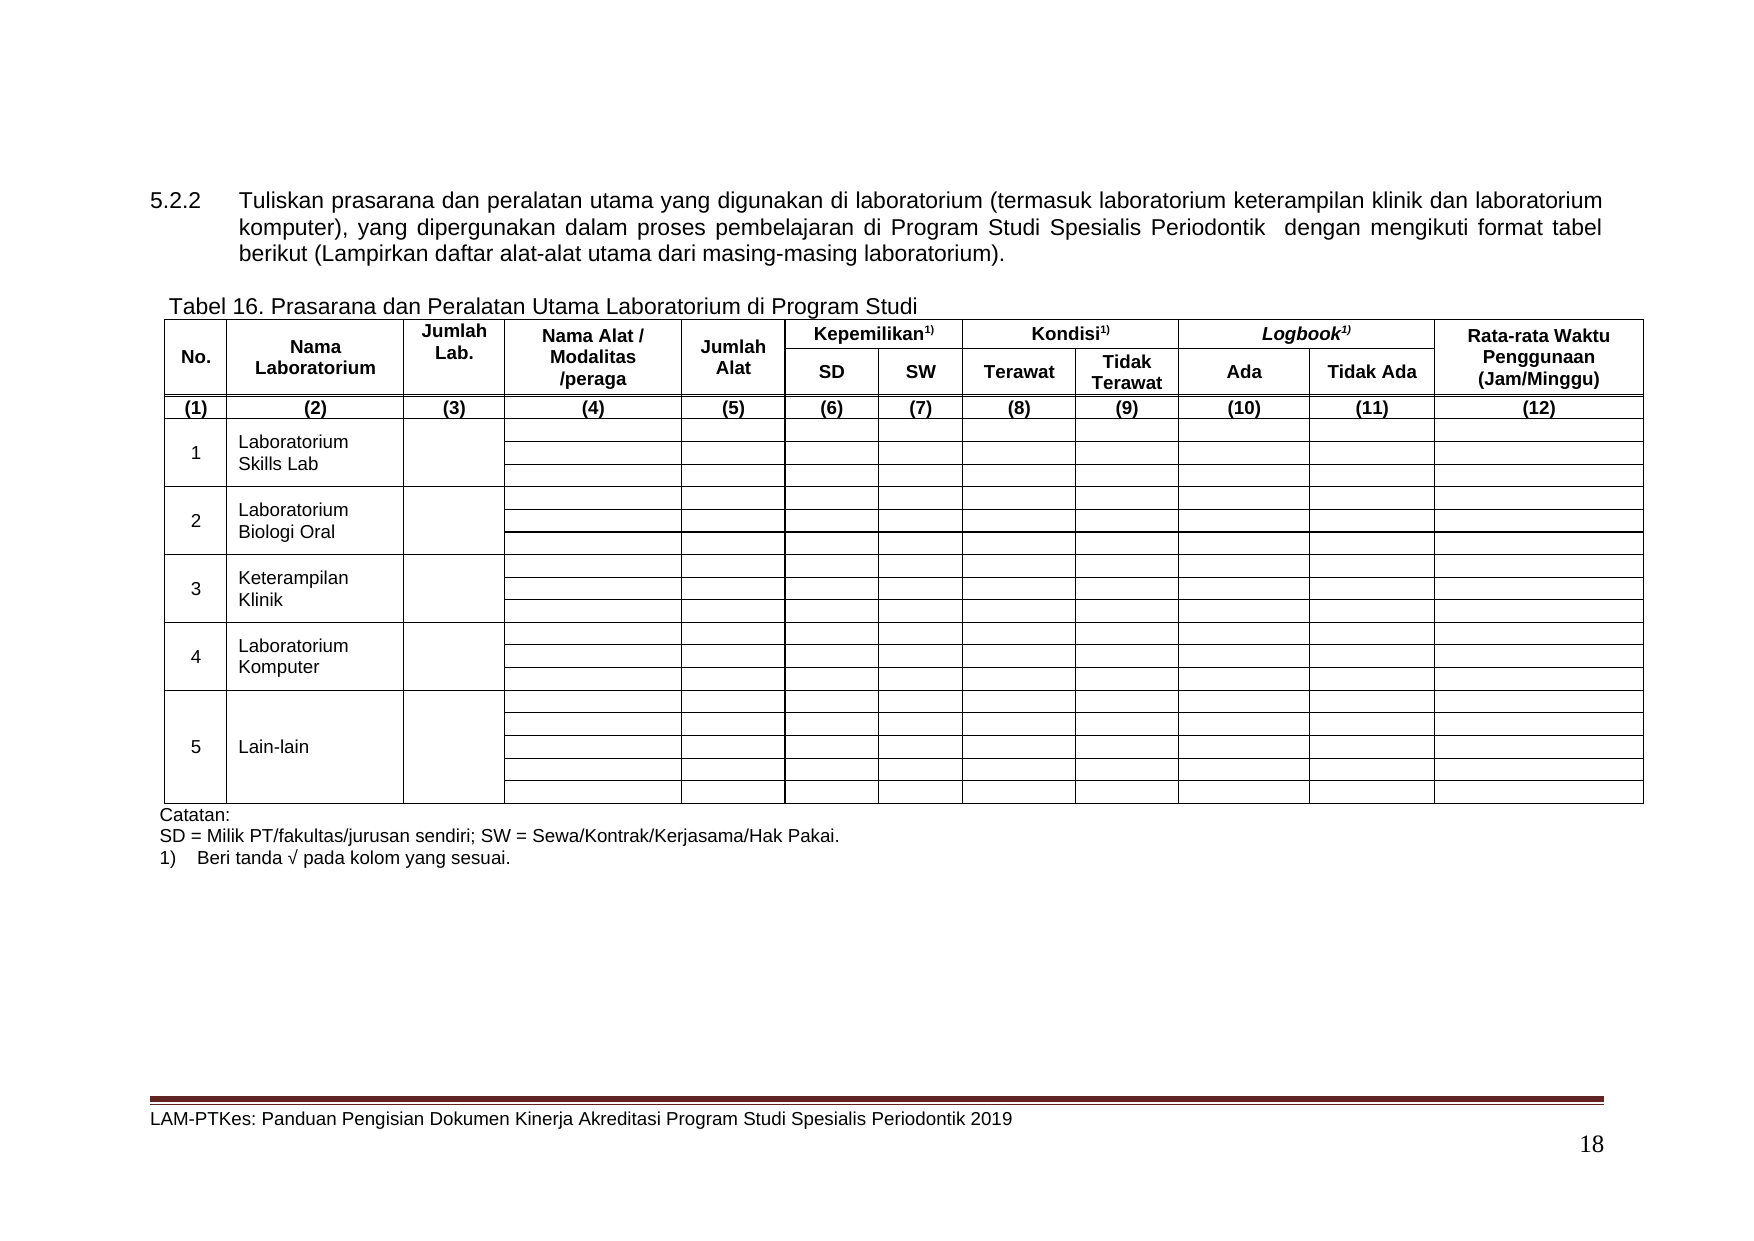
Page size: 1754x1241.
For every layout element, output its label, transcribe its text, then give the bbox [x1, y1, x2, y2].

table_cell [1310, 759, 1434, 780]
table_cell [1310, 623, 1434, 644]
table_cell SW [879, 349, 962, 394]
table_cell [505, 736, 681, 757]
table_cell [1179, 510, 1309, 531]
table_cell [1435, 645, 1643, 667]
table_cell [879, 555, 962, 577]
table_cell [963, 533, 1075, 554]
table_cell Ada [1179, 349, 1309, 394]
table_cell [1435, 600, 1643, 622]
table_cell [505, 759, 681, 780]
table_cell [1179, 645, 1309, 667]
table_cell (5) [682, 397, 784, 418]
table_cell [1310, 578, 1434, 599]
table_cell [963, 555, 1075, 577]
table_cell [1076, 533, 1178, 554]
table_cell [1179, 442, 1309, 463]
table_cell [404, 555, 504, 622]
table_cell [786, 578, 878, 599]
table_header No. [165, 320, 226, 394]
table_cell [879, 510, 962, 531]
table_cell [1310, 487, 1434, 509]
table_cell [682, 668, 784, 689]
table_cell [1179, 759, 1309, 780]
table_cell [786, 510, 878, 531]
table_cell Tidak Terawat [1076, 349, 1178, 394]
table_cell [1076, 623, 1178, 644]
table_cell [786, 759, 878, 780]
table_cell [1076, 555, 1178, 577]
table_cell [1435, 691, 1643, 712]
table_header Jumlah Alat [682, 320, 784, 394]
table_cell [1310, 419, 1434, 441]
table_cell [879, 713, 962, 735]
table_cell [786, 533, 878, 554]
table_cell [682, 555, 784, 577]
table_cell [963, 487, 1075, 509]
table_cell [879, 691, 962, 712]
table_cell [1076, 419, 1178, 441]
table_cell [1310, 781, 1434, 803]
table_cell [682, 645, 784, 667]
table_cell [1179, 555, 1309, 577]
table_cell (12) [1435, 397, 1643, 418]
table_cell [505, 555, 681, 577]
table_cell Tidak Ada [1310, 349, 1434, 394]
table_cell [682, 442, 784, 463]
table_cell [963, 578, 1075, 599]
table_cell [1435, 713, 1643, 735]
table_header Nama Laboratorium [227, 320, 403, 394]
table_cell [505, 713, 681, 735]
table_cell [505, 691, 681, 712]
table_cell [1435, 533, 1643, 554]
table_cell [1179, 668, 1309, 689]
table_cell [963, 713, 1075, 735]
table_cell 5 [165, 691, 226, 803]
text 5.2.2 Tuliskan prasarana dan peralatan utama yang digunakan di laboratorium (termasuk laboratorium keterampilan klinik dan laboratorium komputer), yang dipergunakan dalam proses pembelajaran di Program Studi Spesialis Periodontik dengan mengikuti format tabel berikut (Lampirkan daftar alat-alat utama dari masing-masing laboratorium). [150, 187, 1604, 267]
table_cell [1179, 533, 1309, 554]
table_cell [786, 668, 878, 689]
table_cell [1435, 419, 1643, 441]
table_cell [879, 487, 962, 509]
table_cell [682, 759, 784, 780]
table_cell [1310, 691, 1434, 712]
table_cell (4) [505, 397, 681, 418]
table_header Jumlah Lab. [404, 320, 504, 394]
text SD = Milik PT/fakultas/jurusan sendiri; SW = Sewa/Kontrak/Kerjasama/Hak Pakai. [159, 825, 1604, 847]
table_cell [1179, 419, 1309, 441]
table_cell [682, 736, 784, 757]
table_cell [879, 645, 962, 667]
table_cell [404, 419, 504, 486]
table_cell 1 [165, 419, 226, 486]
table_cell [1310, 510, 1434, 531]
table_cell 4 [165, 623, 226, 689]
table_cell [1310, 555, 1434, 577]
table_cell [505, 442, 681, 463]
table_cell Keterampilan Klinik [227, 555, 403, 622]
table_cell [879, 419, 962, 441]
table_cell [1179, 713, 1309, 735]
table_cell [786, 623, 878, 644]
text Catatan: [159, 804, 1604, 825]
table_cell [1076, 668, 1178, 689]
table_cell [1435, 578, 1643, 599]
table_cell [404, 691, 504, 803]
table_cell (3) [404, 397, 504, 418]
table_cell [682, 465, 784, 486]
table_cell [1435, 510, 1643, 531]
table_cell [786, 781, 878, 803]
table_cell [1076, 465, 1178, 486]
table_cell [1076, 442, 1178, 463]
table_cell (6) [786, 397, 878, 418]
table_cell [1179, 578, 1309, 599]
table_cell [879, 600, 962, 622]
table_cell [682, 578, 784, 599]
table_cell [682, 510, 784, 531]
table_cell [1179, 465, 1309, 486]
table_cell [1076, 487, 1178, 509]
table_cell [1310, 600, 1434, 622]
table_cell [963, 623, 1075, 644]
table_cell [505, 645, 681, 667]
table_cell [879, 623, 962, 644]
table_cell [879, 533, 962, 554]
table_cell 2 [165, 487, 226, 554]
table_cell [682, 623, 784, 644]
table_cell [879, 759, 962, 780]
table_cell [963, 510, 1075, 531]
table_cell Lain-lain [227, 691, 403, 803]
table_cell (8) [963, 397, 1075, 418]
table_cell [682, 487, 784, 509]
table_cell [1076, 691, 1178, 712]
table_cell [682, 691, 784, 712]
table_cell (1) [165, 397, 226, 418]
table_cell [1435, 668, 1643, 689]
table_cell [1076, 510, 1178, 531]
table_cell Laboratorium Skills Lab [227, 419, 403, 486]
table_cell (10) [1179, 397, 1309, 418]
table_cell [963, 736, 1075, 757]
table_cell [1076, 736, 1178, 757]
table_cell [786, 691, 878, 712]
table_cell [505, 781, 681, 803]
table_cell SD [786, 349, 878, 394]
table_cell (11) [1310, 397, 1434, 418]
table_cell [505, 465, 681, 486]
table_cell [404, 623, 504, 689]
table_cell [1076, 713, 1178, 735]
table_cell [1076, 578, 1178, 599]
table_header Logbook1) [1179, 320, 1434, 347]
table_cell [1435, 442, 1643, 463]
table_cell [786, 442, 878, 463]
table_header Nama Alat / Modalitas /peraga [505, 320, 681, 394]
table_cell [1310, 736, 1434, 757]
table_cell 3 [165, 555, 226, 622]
table_cell [1076, 645, 1178, 667]
table_cell [1435, 781, 1643, 803]
table_cell [963, 759, 1075, 780]
table_cell [505, 623, 681, 644]
table_cell Laboratorium Biologi Oral [227, 487, 403, 554]
table_cell [1076, 759, 1178, 780]
table_cell [505, 600, 681, 622]
table_cell [963, 781, 1075, 803]
table_cell [1179, 600, 1309, 622]
table_cell [1310, 645, 1434, 667]
table_cell [786, 555, 878, 577]
table_cell [1435, 736, 1643, 757]
table_cell [682, 419, 784, 441]
table_cell [682, 781, 784, 803]
table_cell [786, 645, 878, 667]
list Beri tanda √ pada kolom yang sesuai. [159, 847, 1604, 868]
table_cell (9) [1076, 397, 1178, 418]
text Tabel 16. Prasarana dan Peralatan Utama Laboratorium di Program Studi [169, 293, 1604, 319]
table_cell [879, 781, 962, 803]
table_header Rata-rata Waktu Penggunaan (Jam/Minggu) [1435, 320, 1643, 394]
table_cell [963, 419, 1075, 441]
table_cell [682, 600, 784, 622]
table_cell [879, 736, 962, 757]
table_cell [505, 510, 681, 531]
table_cell Laboratorium Komputer [227, 623, 403, 689]
table_cell [1310, 668, 1434, 689]
table_cell [1435, 759, 1643, 780]
table_cell [963, 668, 1075, 689]
table_cell [1310, 713, 1434, 735]
table_cell [1179, 781, 1309, 803]
table_cell [963, 645, 1075, 667]
table_cell [1435, 555, 1643, 577]
table_cell [786, 600, 878, 622]
table_cell [1179, 736, 1309, 757]
table_cell [404, 487, 504, 554]
table_cell [1179, 623, 1309, 644]
table_cell [879, 668, 962, 689]
table_cell [963, 600, 1075, 622]
table_cell [1179, 487, 1309, 509]
table_cell [786, 713, 878, 735]
table_cell [786, 419, 878, 441]
table_cell [1310, 442, 1434, 463]
table_cell Terawat [963, 349, 1075, 394]
table_cell [505, 533, 681, 554]
table_cell [682, 713, 784, 735]
table_cell (2) [227, 397, 403, 418]
table_cell [879, 442, 962, 463]
table_cell [505, 487, 681, 509]
table_cell [505, 419, 681, 441]
table_header Kepemilikan1) [786, 320, 962, 347]
table_cell [786, 465, 878, 486]
table_cell [786, 487, 878, 509]
table_cell [879, 465, 962, 486]
table_cell [1310, 533, 1434, 554]
table_cell [1076, 781, 1178, 803]
table_cell [879, 578, 962, 599]
table_cell (7) [879, 397, 962, 418]
table_cell [505, 578, 681, 599]
table_header Kondisi1) [963, 320, 1178, 347]
table_cell [963, 442, 1075, 463]
table_cell [682, 533, 784, 554]
table_cell [1435, 465, 1643, 486]
table_cell [963, 465, 1075, 486]
table_cell [786, 736, 878, 757]
table_cell [1435, 487, 1643, 509]
table_cell [1179, 691, 1309, 712]
table_cell [505, 668, 681, 689]
table_cell [1310, 465, 1434, 486]
table_cell [1435, 623, 1643, 644]
table_cell [1076, 600, 1178, 622]
table_cell [963, 691, 1075, 712]
